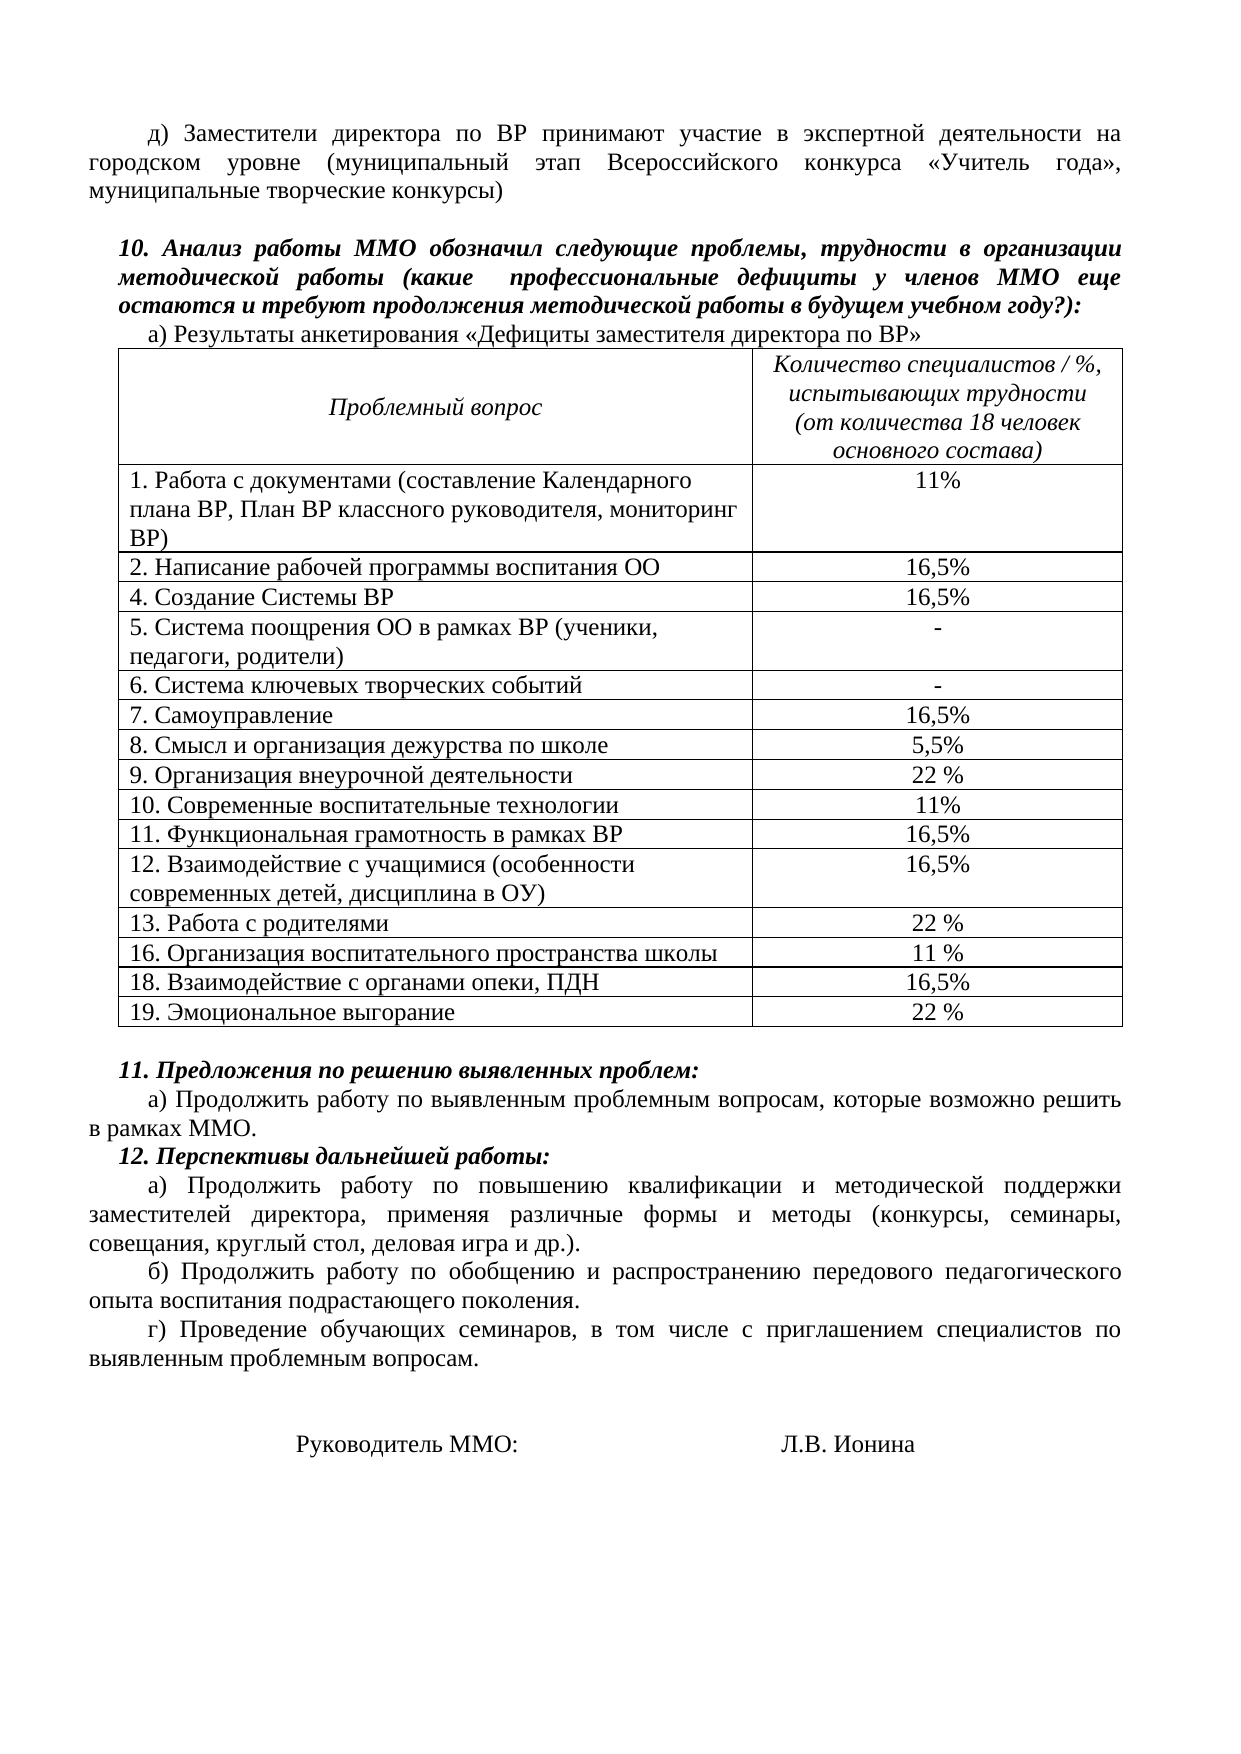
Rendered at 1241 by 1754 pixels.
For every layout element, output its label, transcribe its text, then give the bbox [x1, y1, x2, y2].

text а) Результаты анкетирования «Дефициты заместителя директора по ВР» [89, 319, 1122, 348]
text 11. Предложения по решению выявленных проблем: [89, 1055, 1122, 1084]
table_cell - [753, 671, 1122, 699]
table_cell 11. Функциональная грамотность в рамках ВР [119, 820, 752, 848]
table_cell 8. Смысл и организация дежурства по школе [119, 730, 752, 759]
table_cell 6. Система ключевых творческих событий [119, 671, 752, 699]
table_cell 11% [753, 790, 1122, 818]
table_cell 16. Организация воспитательного пространства школы [119, 938, 752, 966]
table_header Проблемный вопрос [119, 349, 752, 464]
text 10. Анализ работы ММО обозначил следующие проблемы, трудности в организации методической работы (какие профессиональные дефициты у членов ММО еще остаются и требуют продолжения методической работы в будущем учебном году?): [118, 233, 1122, 319]
text Руководитель ММО: Л.В. Ионина [89, 1429, 1122, 1458]
table_cell 16,5% [753, 849, 1122, 907]
table_cell 16,5% [753, 700, 1122, 729]
table_cell 2. Написание рабочей программы воспитания ОО [119, 553, 752, 581]
text д) Заместители директора по ВР принимают участие в экспертной деятельности на городском уровне (муниципальный этап Всероссийского конкурса «Учитель года», муниципальные творческие конкурсы) [89, 118, 1122, 204]
table_cell 16,5% [753, 968, 1122, 996]
text г) Проведение обучающих семинаров, в том числе с приглашением специалистов по выявленным проблемным вопросам. [89, 1314, 1122, 1371]
table_cell 18. Взаимодействие с органами опеки, ПДН [119, 968, 752, 996]
table_cell 22 % [753, 997, 1122, 1026]
table_cell 9. Организация внеурочной деятельности [119, 760, 752, 789]
table_cell 7. Самоуправление [119, 700, 752, 729]
table_cell 4. Создание Системы ВР [119, 582, 752, 611]
text б) Продолжить работу по обобщению и распространению передового педагогического опыта воспитания подрастающего поколения. [89, 1256, 1122, 1314]
table_cell 12. Взаимодействие с учащимися (особенности современных детей, дисциплина в ОУ) [119, 849, 752, 907]
table_cell 22 % [753, 908, 1122, 937]
table_cell 16,5% [753, 582, 1122, 611]
text 12. Перспективы дальнейшей работы: [118, 1141, 1122, 1170]
table_header Количество специалистов / %, испытывающих трудности (от количества 18 человек основного состава) [753, 349, 1122, 464]
table_cell 19. Эмоциональное выгорание [119, 997, 752, 1026]
table_cell 11% [753, 465, 1122, 551]
text а) Продолжить работу по повышению квалификации и методической поддержки заместителей директора, применяя различные формы и методы (конкурсы, семинары, совещания, круглый стол, деловая игра и др.). [89, 1170, 1122, 1256]
text а) Продолжить работу по выявленным проблемным вопросам, которые возможно решить в рамках ММО. [89, 1084, 1122, 1141]
table_cell 16,5% [753, 553, 1122, 581]
table_cell 22 % [753, 760, 1122, 789]
table_cell 16,5% [753, 820, 1122, 848]
table_cell 10. Современные воспитательные технологии [119, 790, 752, 818]
table_cell 1. Работа с документами (составление Календарного плана ВР, План ВР классного руководителя, мониторинг ВР) [119, 465, 752, 551]
table_cell 5. Система поощрения ОО в рамках ВР (ученики, педагоги, родители) [119, 612, 752, 669]
table_cell - [753, 612, 1122, 669]
table_cell 11 % [753, 938, 1122, 966]
table_cell 13. Работа с родителями [119, 908, 752, 937]
table_cell 5,5% [753, 730, 1122, 759]
